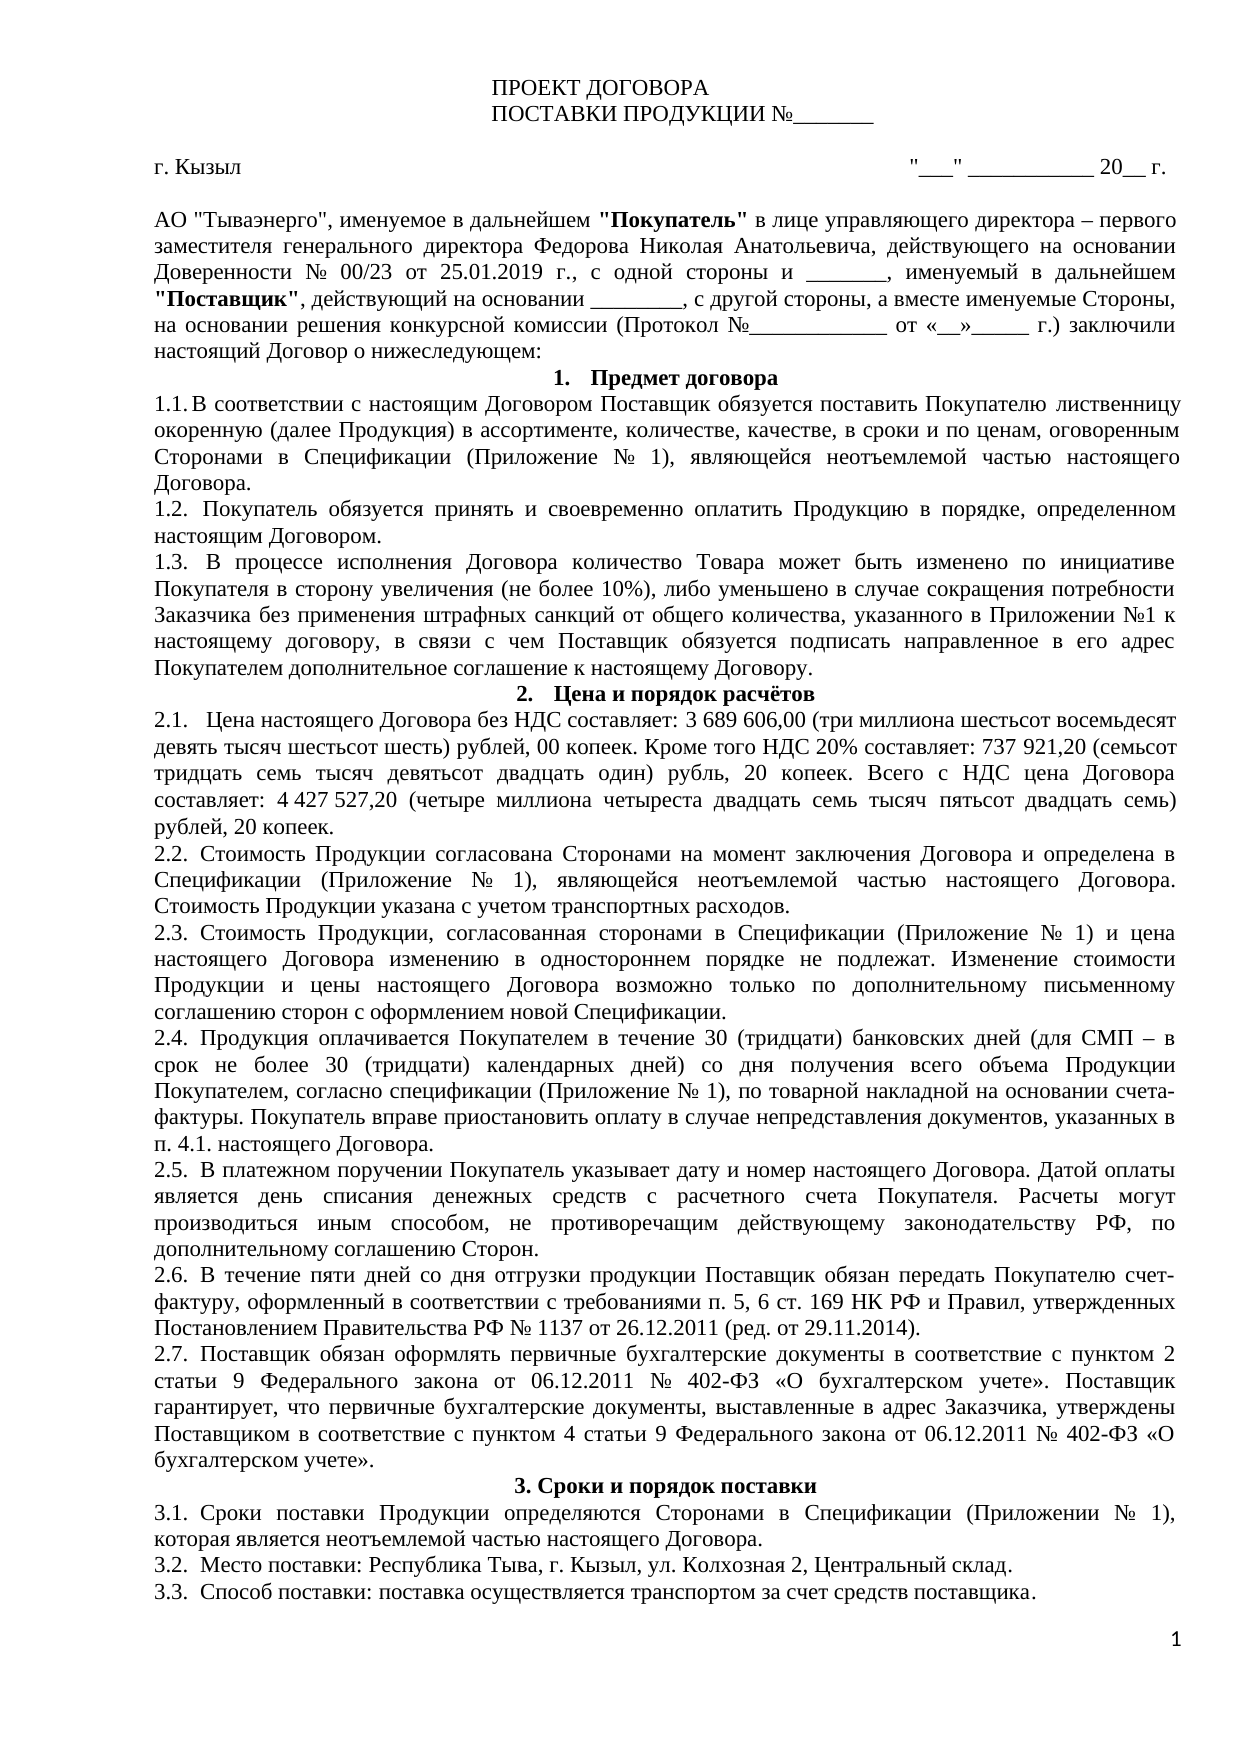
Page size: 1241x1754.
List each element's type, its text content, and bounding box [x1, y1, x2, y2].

text АО "Тываэнерго", именуемое в дальнейшем "Покупатель" в лице управляющего директора – первого заместителя генерального директора Федорова Николая Анатольевича, действующего на основании Доверенности № 00/23 от 25.01.2019 г., с одной стороны и _______, именуемый в дальнейшем "Поставщик", действующий на основании ________, с другой стороны, а вместе именуемые Стороны, на основании решения конкурсной комиссии (Протокол №____________ от «__»_____ г.) заключили настоящий Договор о нижеследующем: [154, 206, 1177, 364]
list Цена и порядок расчётов [154, 680, 1177, 706]
list В соответствии с настоящим Договором Поставщик обязуется поставить Покупателю лиственницу окоренную (далее Продукция) в ассортименте, количестве, качестве, в сроки и по ценам, оговоренным Сторонами в Спецификации (Приложение № 1), являющейся неотъемлемой частью настоящего Договора. [154, 390, 1181, 496]
list Стоимость Продукции, согласованная сторонами в Спецификации (Приложение № 1) и цена настоящего Договора изменению в одностороннем порядке не подлежат. Изменение стоимости Продукции и цены настоящего Договора возможно только по дополнительному письменному соглашению сторон с оформлением новой Спецификации. [154, 919, 1177, 1024]
list Способ поставки: поставка осуществляется транспортом за счет средств поставщика. [154, 1578, 1181, 1604]
list В процессе исполнения Договора количество Товара может быть изменено по инициативе Покупателя в сторону увеличения (не более 10%), либо уменьшено в случае сокращения потребности Заказчика без применения штрафных санкций от общего количества, указанного в Приложении №1 к настоящему договору, в связи с чем Поставщик обязуется подписать направленное в его адрес Покупателем дополнительное соглашение к настоящему Договору. [154, 548, 1177, 680]
list Поставщик обязан оформлять первичные бухгалтерские документы в соответствие с пунктом 2 статьи 9 Федерального закона от 06.12.2011 № 402-ФЗ «О бухгалтерском учете». Поставщик гарантирует, что первичные бухгалтерские документы, выставленные в адрес Заказчика, утверждены Поставщиком в соответствие с пунктом 4 статьи 9 Федерального закона от 06.12.2011 № 402-ФЗ «О бухгалтерском учете». [154, 1341, 1177, 1472]
list В платежном поручении Покупатель указывает дату и номер настоящего Договора. Датой оплаты является день списания денежных средств с расчетного счета Покупателя. Расчеты могут производиться иным способом, не противоречащим действующему законодательству РФ, по дополнительному соглашению Сторон. [154, 1156, 1177, 1261]
list Предмет договора [154, 364, 1177, 390]
title ПОСТАВКИ ПРОДУКЦИИ №_______ [154, 100, 1240, 127]
list 3. Сроки и порядок поставки [116, 1472, 1177, 1499]
list В течение пяти дней со дня отгрузки продукции Поставщик обязан передать Покупателю счет-фактуру, оформленный в соответствии с требованиями п. 5, 6 ст. 169 НК РФ и Правил, утвержденных Постановлением Правительства РФ № 1137 от 26.12.2011 (ред. от 29.11.2014). [154, 1261, 1177, 1341]
title ПРОЕКТ ДОГОВОРА [148, 74, 1240, 100]
list Сроки поставки Продукции определяются Сторонами в Спецификации (Приложении № 1), которая является неотъемлемой частью настоящего Договора. [154, 1499, 1177, 1551]
list Цена настоящего Договора без НДС составляет: 3 689 606,00 (три миллиона шестьсот восемьдесят девять тысяч шестьсот шесть) рублей, 00 копеек. Кроме того НДС 20% составляет: 737 921,20 (семьсот тридцать семь тысяч девятьсот двадцать один) рубль, 20 копеек. Всего с НДС цена Договора составляет: 4 427 527,20 (четыре миллиона четыреста двадцать семь тысяч пятьсот двадцать семь) рублей, 20 копеек. [154, 706, 1177, 840]
text г. Кызыл "___" ___________ 20__ г. [154, 153, 1177, 179]
list Покупатель обязуется принять и своевременно оплатить Продукцию в порядке, определенном настоящим Договором. [154, 496, 1177, 548]
list Стоимость Продукции согласована Сторонами на момент заключения Договора и определена в Спецификации (Приложение № 1), являющейся неотъемлемой частью настоящего Договора. Стоимость Продукции указана с учетом транспортных расходов. [154, 840, 1177, 919]
list Место поставки: Республика Тыва, г. Кызыл, ул. Колхозная 2, Центральный склад. [154, 1551, 1177, 1578]
list Продукция оплачивается Покупателем в течение 30 (тридцати) банковских дней (для СМП – в срок не более 30 (тридцати) календарных дней) со дня получения всего объема Продукции Покупателем, согласно спецификации (Приложение № 1), по товарной накладной на основании счета-фактуры. Покупатель вправе приостановить оплату в случае непредставления документов, указанных в п. 4.1. настоящего Договора. [154, 1024, 1177, 1156]
